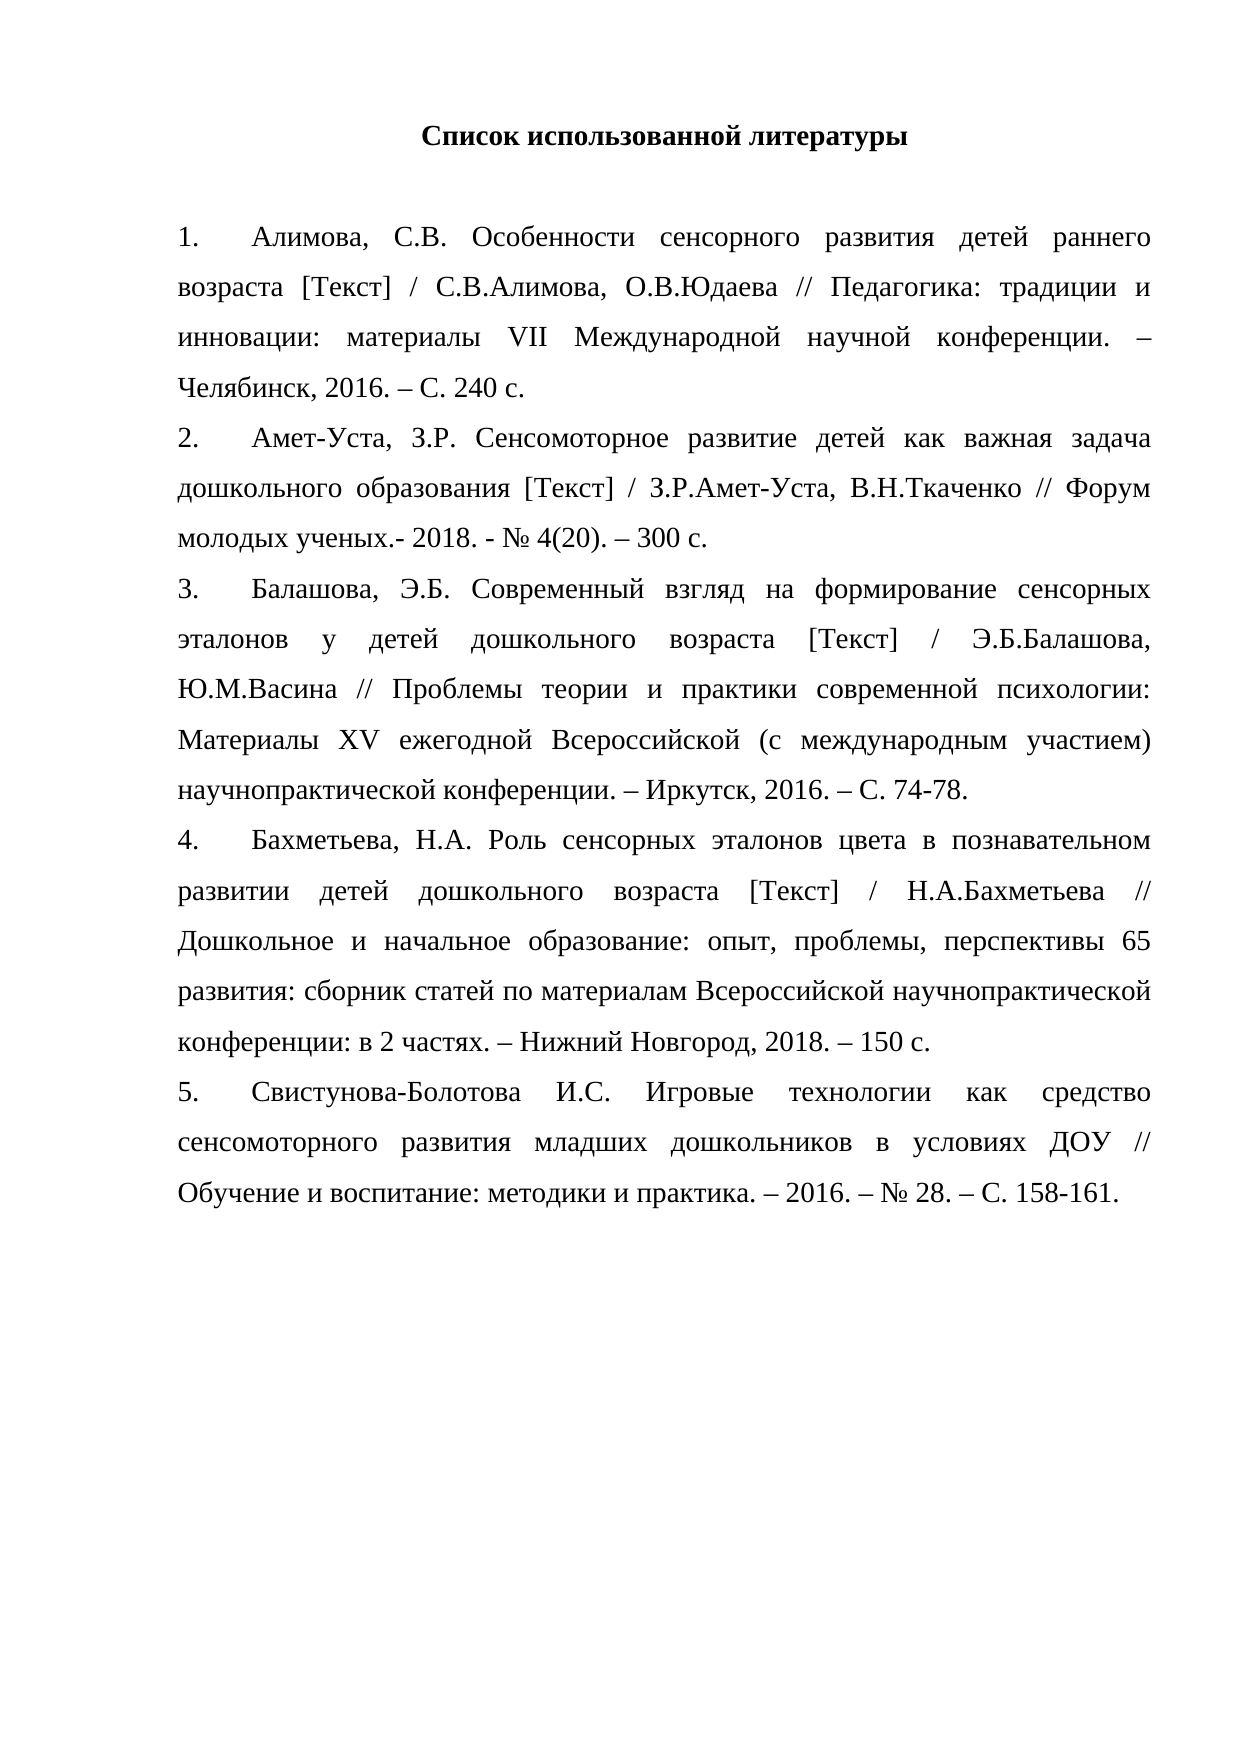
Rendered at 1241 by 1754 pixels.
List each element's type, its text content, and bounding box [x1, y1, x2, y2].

list Амет-Уста, З.Р. Сенсомоторное развитие детей как важная задача дошкольного образования [Текст] / З.Р.Амет-Уста, В.Н.Ткаченко // Форум молодых ученых.- 2018. - № 4(20). – 300 с. [177, 420, 1152, 554]
text Список использованной литературы [177, 118, 1152, 152]
list Свистунова-Болотова И.С. Игровые технологии как средство сенсомоторного развития младших дошкольников в условиях ДОУ // Обучение и воспитание: методики и практика. – 2016. – № 28. – С. 158-161. [177, 1074, 1152, 1208]
list Балашова, Э.Б. Современный взгляд на формирование сенсорных эталонов у детей дошкольного возраста [Текст] / Э.Б.Балашова, Ю.М.Васина // Проблемы теории и практики современной психологии: Материалы XV ежегодной Всероссийской (с международным участием) научнопрактической конференции. – Иркутск, 2016. – С. 74-78. [177, 571, 1152, 806]
list Бахметьева, Н.А. Роль сенсорных эталонов цвета в познавательном развитии детей дошкольного возраста [Текст] / Н.А.Бахметьева // Дошкольное и начальное образование: опыт, проблемы, перспективы 65 развития: сборник статей по материалам Всероссийской научнопрактической конференции: в 2 частях. – Нижний Новгород, 2018. – 150 с. [177, 822, 1152, 1057]
list Алимова, С.В. Особенности сенсорного развития детей раннего возраста [Текст] / С.В.Алимова, О.В.Юдаева // Педагогика: традиции и инновации: материалы VII Международной научной конференции. – Челябинск, 2016. – С. 240 с. [177, 219, 1152, 403]
